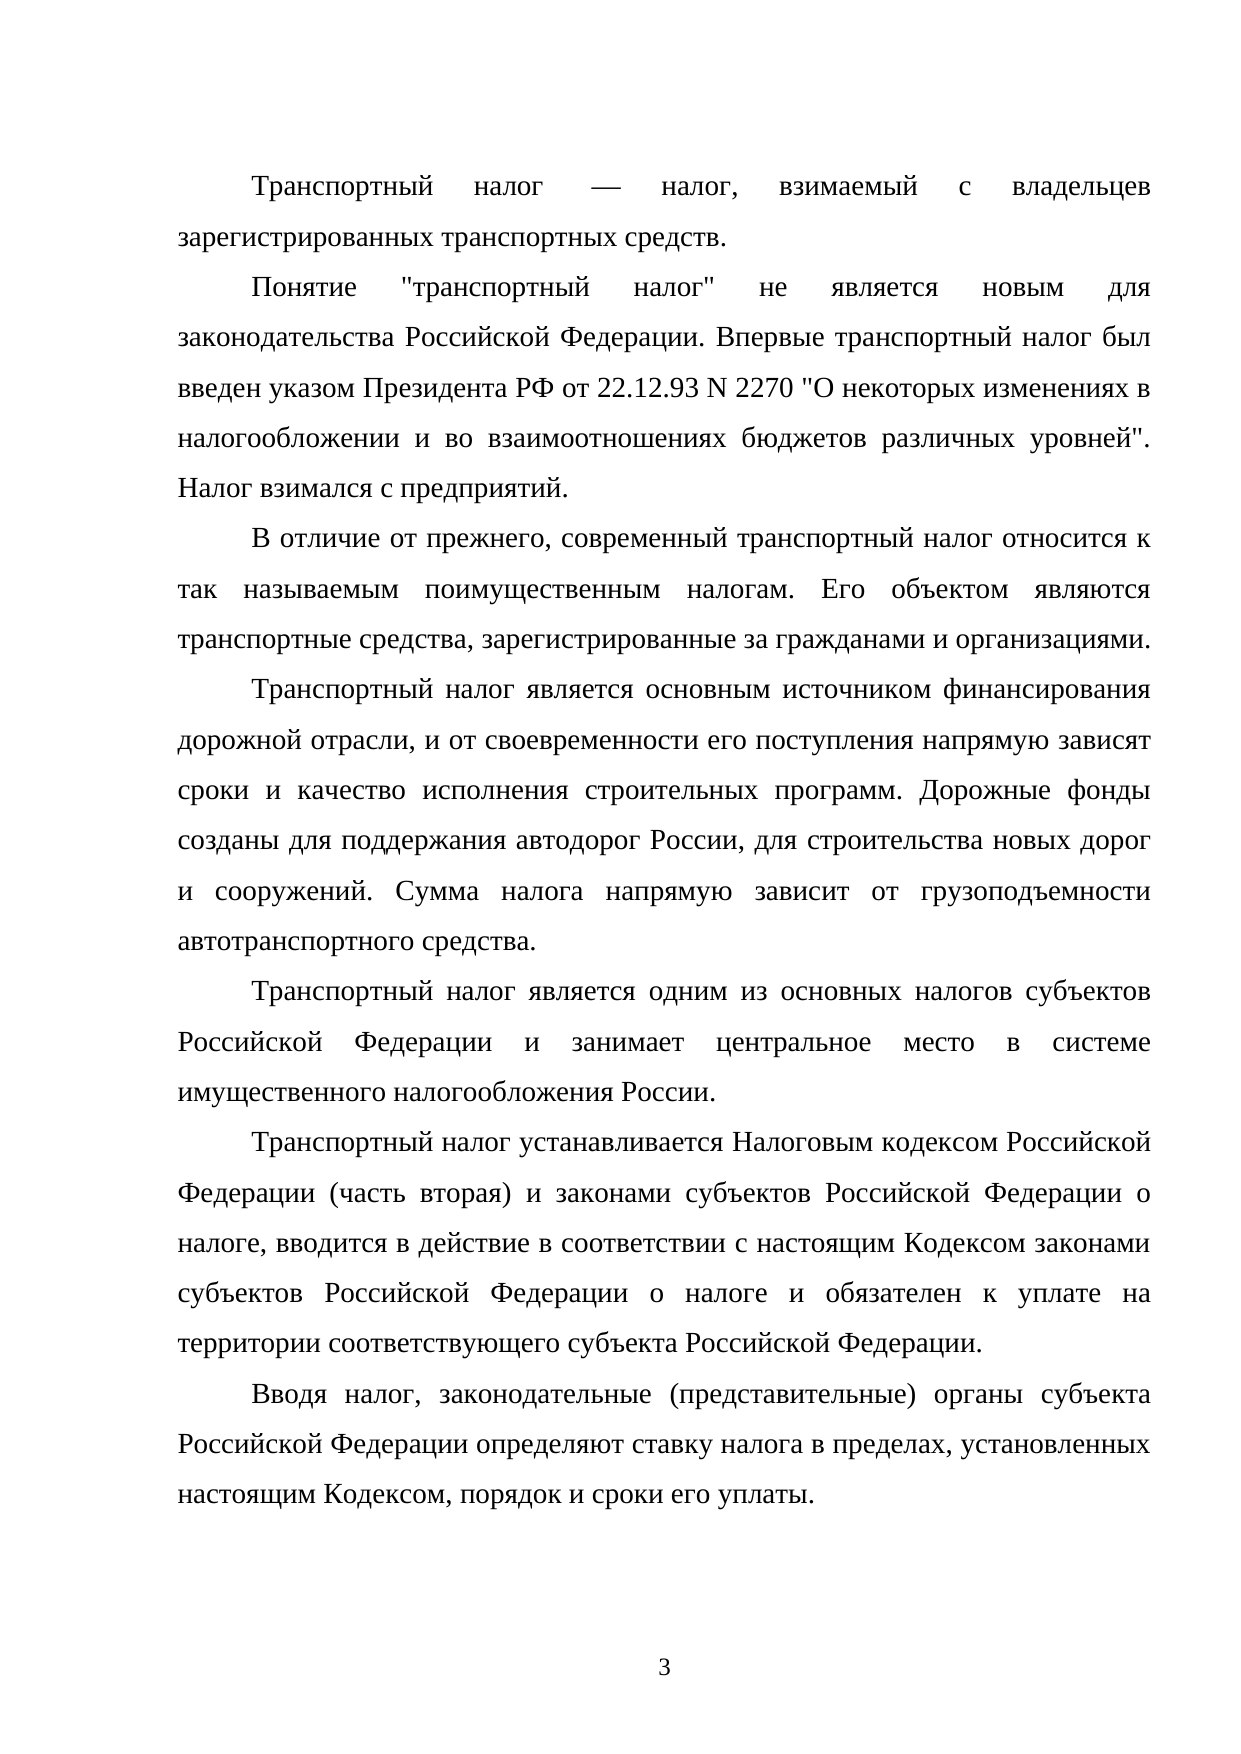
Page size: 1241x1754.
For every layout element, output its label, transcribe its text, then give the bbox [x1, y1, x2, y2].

text Транспортный налог является одним из основных налогов субъектов Российской Федерации и занимает центральное место в системе имущественного налогообложения России. [177, 973, 1152, 1108]
text Понятие "транспортный налог" не является новым для законодательства Российской Федерации. Впервые транспортный налог был введен указом Президента РФ от 22.12.93 N 2270 "О некоторых изменениях в налогообложении и во взаимоотношениях бюджетов различных уровней". Налог взимался с предприятий. [177, 269, 1152, 504]
text Транспортный налог устанавливается Налоговым кодексом Российской Федерации (часть вторая) и законами субъектов Российской Федерации о налоге, вводится в действие в соответствии с настоящим Кодексом законами субъектов Российской Федерации о налоге и обязателен к уплате на территории соответствующего субъекта Российской Федерации. [177, 1124, 1152, 1359]
text Транспортный налог — налог, взимаемый с владельцев зарегистрированных транспортных средств. [177, 168, 1152, 252]
text В отличие от прежнего, современный транспортный налог относится к так называемым поимущественным налогам. Его объектом являются транспортные средства, зарегистрированные за гражданами и организациями. [177, 521, 1152, 655]
text Вводя налог, законодательные (представительные) органы субъекта Российской Федерации определяют ставку налога в пределах, установленных настоящим Кодексом, порядок и сроки его уплаты. [177, 1376, 1152, 1510]
text Транспортный налог является основным источником финансирования дорожной отрасли, и от своевременности его поступления напрямую зависят сроки и качество исполнения строительных программ. Дорожные фонды созданы для поддержания автодорог России, для строительства новых дорог и сооружений. Сумма налога напрямую зависит от грузоподъемности автотранспортного средства. [177, 672, 1152, 957]
